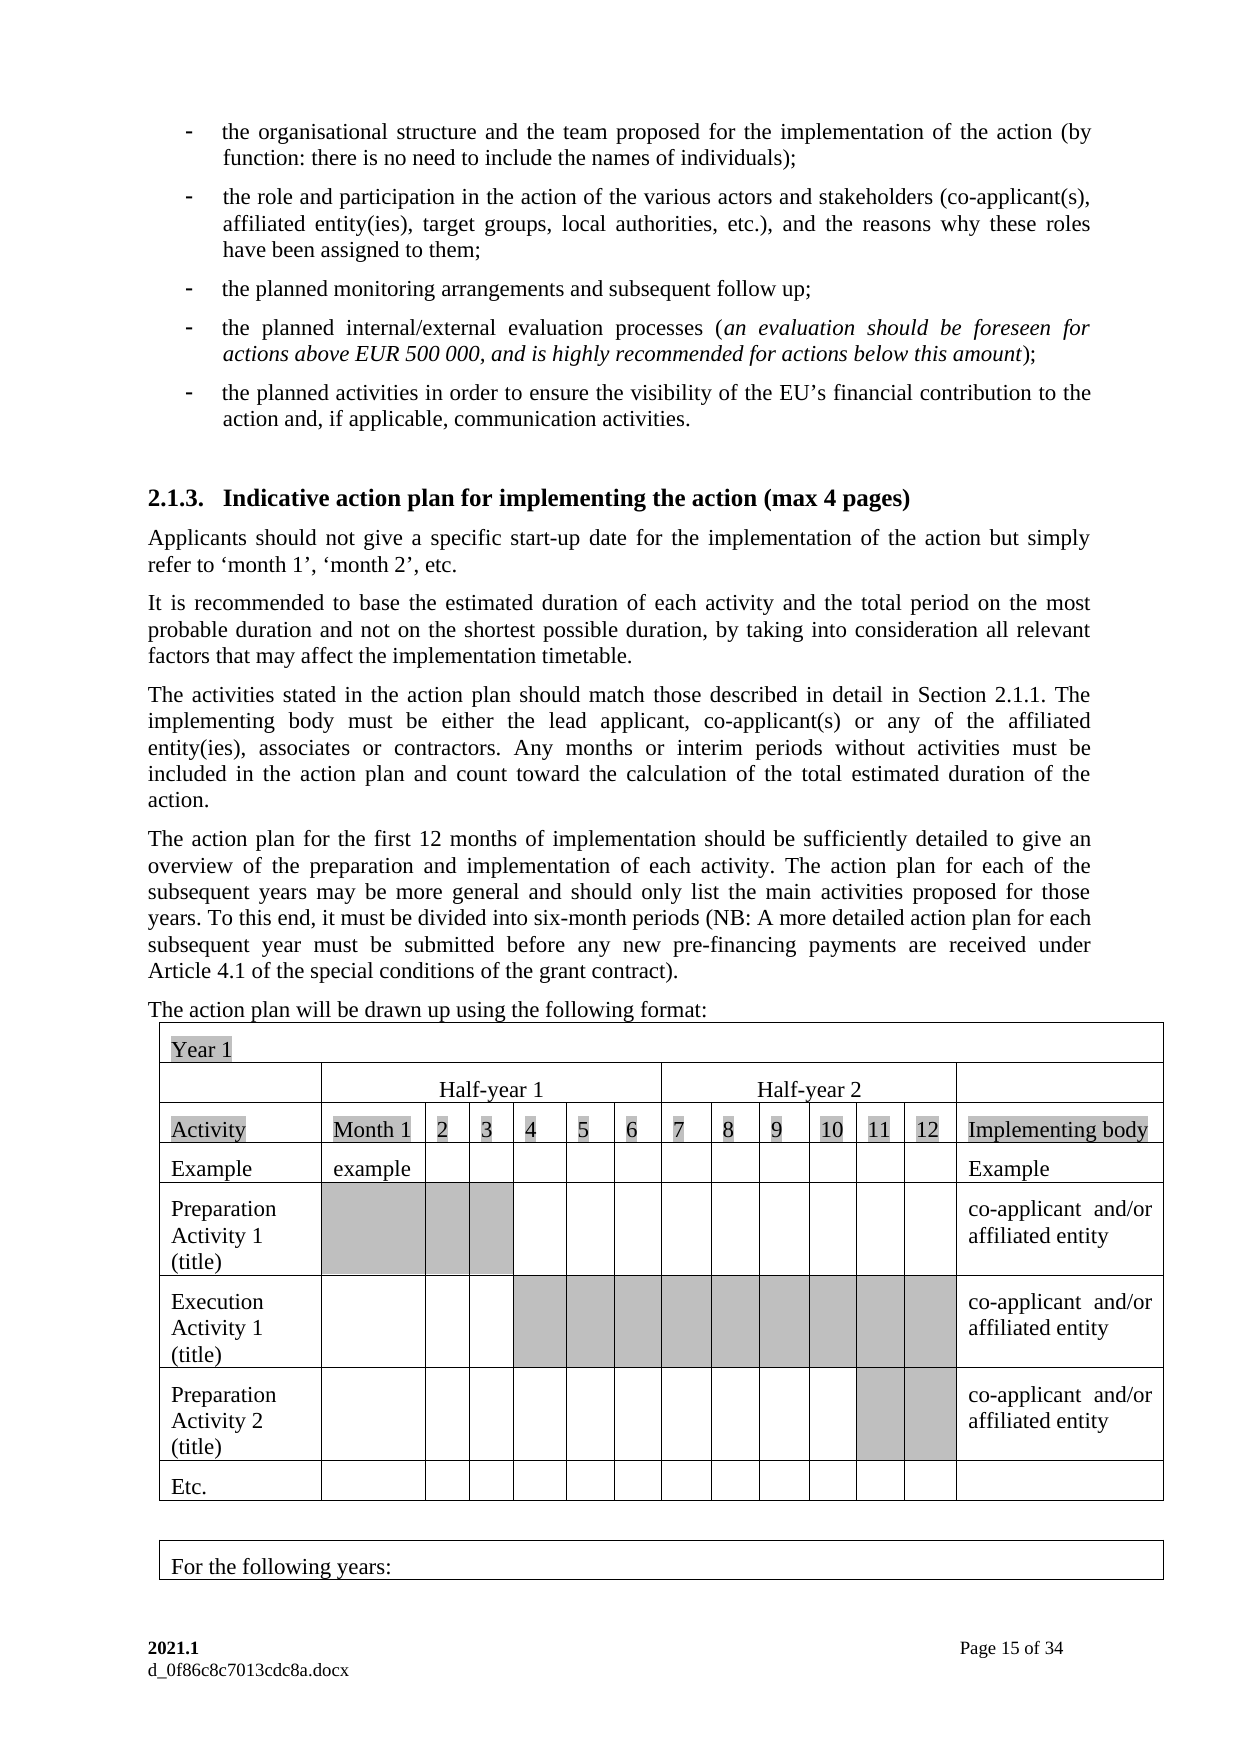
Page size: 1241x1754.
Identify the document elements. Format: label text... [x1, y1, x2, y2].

table_cell Preparation Activity 1 (title) [160, 1183, 321, 1274]
table_cell 12 [905, 1103, 956, 1142]
table_cell [567, 1461, 614, 1499]
table_cell [810, 1183, 856, 1274]
table_cell [615, 1276, 661, 1367]
table_cell [514, 1143, 566, 1182]
table_cell [470, 1143, 513, 1182]
table_cell [615, 1143, 661, 1182]
table_cell [957, 1063, 1163, 1102]
table_cell 10 [810, 1103, 856, 1142]
table_cell [615, 1461, 661, 1499]
table_cell [712, 1183, 759, 1274]
table_cell [905, 1276, 956, 1367]
table_cell 6 [615, 1103, 661, 1142]
text The action plan will be drawn up using the following format: [148, 996, 1092, 1022]
table_cell Activity [160, 1103, 321, 1142]
table_cell 2 [426, 1103, 469, 1142]
table_cell [615, 1183, 661, 1274]
table_header Year 1 [160, 1023, 1163, 1062]
table_cell [760, 1183, 809, 1274]
table_cell [615, 1368, 661, 1460]
table_cell [760, 1143, 809, 1182]
table_cell [857, 1183, 904, 1274]
table_cell [322, 1183, 425, 1274]
text It is recommended to base the estimated duration of each activity and the total period on the most probable duration and not on the shortest possible duration, by taking into consideration all relevant factors that may affect the implementation timetable. [148, 589, 1092, 668]
table_cell [514, 1276, 566, 1367]
table_cell [810, 1276, 856, 1367]
table_cell [426, 1368, 469, 1460]
table_cell [857, 1143, 904, 1182]
table_cell co-applicant and/or affiliated entity [957, 1276, 1163, 1367]
table_cell Half-year 2 [662, 1063, 956, 1102]
table_cell [957, 1461, 1163, 1499]
table_cell [905, 1461, 956, 1499]
table_cell [514, 1183, 566, 1274]
table_cell Example [957, 1143, 1163, 1182]
table_cell [857, 1461, 904, 1499]
list the planned activities in order to ensure the visibility of the EU’s financial contribution to the action and, if applicable, communication activities. [185, 379, 1092, 432]
table_cell [905, 1143, 956, 1182]
table_cell Etc. [160, 1461, 321, 1499]
table_cell [662, 1368, 711, 1460]
list the planned monitoring arrangements and subsequent follow up; [185, 275, 1092, 301]
table_cell [322, 1461, 425, 1499]
list the role and participation in the action of the various actors and stakeholders (co-applicant(s), affiliated entity(ies), target groups, local authorities, etc.), and the reasons why these roles have been assigned to them; [185, 183, 1092, 262]
table_cell [470, 1183, 513, 1274]
table_cell example [322, 1143, 425, 1182]
table_cell [662, 1183, 711, 1274]
table_cell [760, 1461, 809, 1499]
table_cell 4 [514, 1103, 566, 1142]
table_cell Half-year 1 [322, 1063, 661, 1102]
table_cell [426, 1276, 469, 1367]
table_cell [160, 1063, 321, 1102]
table_cell [426, 1461, 469, 1499]
subtitle Indicative action plan for implementing the action (max 4 pages) [148, 483, 1092, 512]
table_header For the following years: [160, 1541, 1163, 1579]
table_cell [426, 1183, 469, 1274]
table_cell [760, 1276, 809, 1367]
table_cell [662, 1276, 711, 1367]
table_cell co-applicant and/or affiliated entity [957, 1368, 1163, 1460]
table_cell [470, 1461, 513, 1499]
table_cell 7 [662, 1103, 711, 1142]
table_cell co-applicant and/or affiliated entity [957, 1183, 1163, 1274]
table_cell [712, 1461, 759, 1499]
table_cell Execution Activity 1 (title) [160, 1276, 321, 1367]
table_cell [810, 1368, 856, 1460]
table_cell 5 [567, 1103, 614, 1142]
table_cell [662, 1143, 711, 1182]
list the organisational structure and the team proposed for the implementation of the action (by function: there is no need to include the names of individuals); [185, 118, 1092, 171]
table_cell Month 1 [322, 1103, 425, 1142]
table_cell [322, 1276, 425, 1367]
table_cell [567, 1368, 614, 1460]
table_cell [712, 1276, 759, 1367]
text The action plan for the first 12 months of implementation should be sufficiently detailed to give an overview of the preparation and implementation of each activity. The action plan for each of the subsequent years may be more general and should only list the main activities proposed for those years. To this end, it must be divided into six-month periods (NB: A more detailed action plan for each subsequent year must be submitted before any new pre-financing payments are received under Article 4.1 of the special conditions of the grant contract). [148, 825, 1092, 983]
list the planned internal/external evaluation processes (an evaluation should be foreseen for actions above EUR 500 000, and is highly recommended for actions below this amount); [185, 314, 1092, 366]
table_cell [857, 1276, 904, 1367]
table_cell [470, 1368, 513, 1460]
table_cell [712, 1368, 759, 1460]
table_cell 11 [857, 1103, 904, 1142]
table_cell [662, 1461, 711, 1499]
table_cell [567, 1276, 614, 1367]
table_cell 9 [760, 1103, 809, 1142]
text The activities stated in the action plan should match those described in detail in Section 2.1.1. The implementing body must be either the lead applicant, co-applicant(s) or any of the affiliated entity(ies), associates or contractors. Any months or interim periods without activities must be included in the action plan and count toward the calculation of the total estimated duration of the action. [148, 681, 1092, 813]
table_cell Preparation Activity 2 (title) [160, 1368, 321, 1460]
table_cell [470, 1276, 513, 1367]
table_cell [857, 1368, 904, 1460]
text Applicants should not give a specific start-up date for the implementation of the action but simply refer to ‘month 1’, ‘month 2’, etc. [148, 524, 1092, 577]
table_cell [905, 1368, 956, 1460]
table_cell [760, 1368, 809, 1460]
table_cell 3 [470, 1103, 513, 1142]
table_cell [810, 1461, 856, 1499]
table_cell [426, 1143, 469, 1182]
table_cell [322, 1368, 425, 1460]
table_cell [567, 1183, 614, 1274]
table_cell Implementing body [957, 1103, 1163, 1142]
table_cell [810, 1143, 856, 1182]
table_cell [514, 1368, 566, 1460]
table_cell Example [160, 1143, 321, 1182]
table_cell [567, 1143, 614, 1182]
table_cell [514, 1461, 566, 1499]
table_cell 8 [712, 1103, 759, 1142]
table_cell [905, 1183, 956, 1274]
table_cell [712, 1143, 759, 1182]
